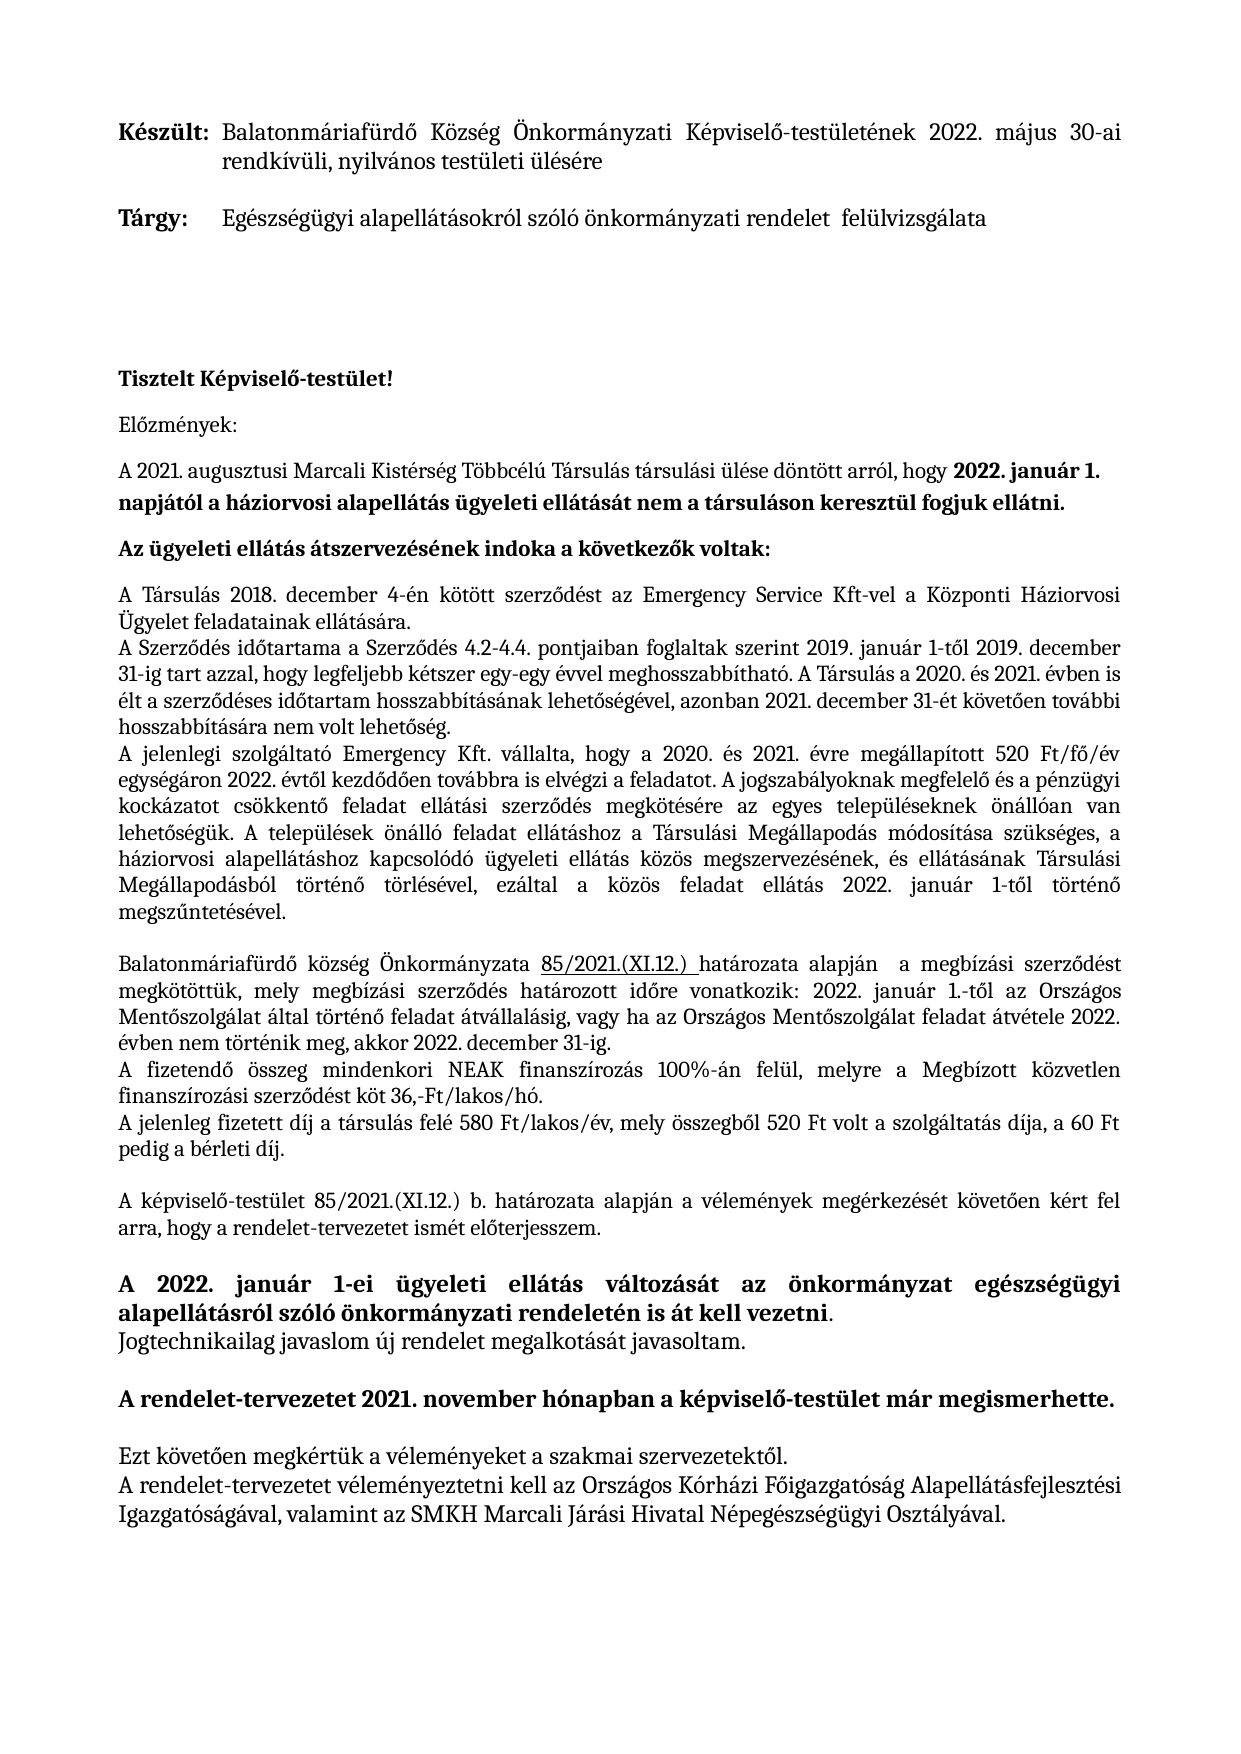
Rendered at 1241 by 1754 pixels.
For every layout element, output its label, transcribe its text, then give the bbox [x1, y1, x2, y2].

text Készült: Balatonmáriafürdő Község Önkormányzati Képviselő-testületének 2022. május 30-ai rendkívüli, nyilvános testületi ülésére [118, 118, 1122, 176]
text A 2021. augusztusi Marcali Kistérség Többcélú Társulás társulási ülése döntött arról, hogy 2022. január 1. napjától a háziorvosi alapellátás ügyeleti ellátását nem a társuláson keresztül fogjuk ellátni. [118, 458, 1122, 516]
text Előzmények: [118, 412, 1122, 438]
text A jelenlegi szolgáltató Emergency Kft. vállalta, hogy a 2020. és 2021. évre megállapított 520 Ft/fő/év egységáron 2022. évtől kezdődően továbbra is elvégzi a feladatot. A jogszabályoknak megfelelő és a pénzügyi kockázatot csökkentő feladat ellátási szerződés megkötésére az egyes településeknek önállóan van lehetőségük. A települések önálló feladat ellátáshoz a Társulási Megállapodás módosítása szükséges, a háziorvosi alapellátáshoz kapcsolódó ügyeleti ellátás közös megszervezésének, és ellátásának Társulási Megállapodásból történő törlésével, ezáltal a közös feladat ellátás 2022. január 1-től történő megszűntetésével. [118, 740, 1122, 925]
text Ezt követően megkértük a véleményeket a szakmai szervezetektől. [118, 1442, 1122, 1471]
text A fizetendő összeg mindenkori NEAK finanszírozás 100%-án felül, melyre a Megbízott közvetlen finanszírozási szerződést köt 36,-Ft/lakos/hó. [118, 1057, 1122, 1109]
text A Szerződés időtartama a Szerződés 4.2-4.4. pontjaiban foglaltak szerint 2019. január 1-től 2019. december 31-ig tart azzal, hogy legfeljebb kétszer egy-egy évvel meghosszabbítható. A Társulás a 2020. és 2021. évben is élt a szerződéses időtartam hosszabbításának lehetőségével, azonban 2021. december 31-ét követően további hosszabbítására nem volt lehetőség. [118, 635, 1122, 740]
text Tisztelt Képviselő-testület! [118, 366, 1122, 392]
text Balatonmáriafürdő község Önkormányzata 85/2021.(XI.12.) határozata alapján a megbízási szerződést megkötöttük, mely megbízási szerződés határozott időre vonatkozik: 2022. január 1.-től az Országos Mentőszolgálat által történő feladat átvállalásig, vagy ha az Országos Mentőszolgálat feladat átvétele 2022. évben nem történik meg, akkor 2022. december 31-ig. [118, 951, 1122, 1057]
text Tárgy: Egészségügyi alapellátásokról szóló önkormányzati rendelet felülvizsgálata [118, 204, 1122, 233]
text A képviselő-testület 85/2021.(XI.12.) b. határozata alapján a vélemények megérkezését követően kért fel arra, hogy a rendelet-tervezetet ismét előterjesszem. [118, 1188, 1122, 1241]
text A rendelet-tervezetet 2021. november hónapban a képviselő-testület már megismerhette. [118, 1385, 1122, 1413]
text A rendelet-tervezetet véleményeztetni kell az Országos Kórházi Főigazgatóság Alapellátásfejlesztési Igazgatóságával, valamint az SMKH Marcali Járási Hivatal Népegészségügyi Osztályával. [118, 1471, 1122, 1528]
text A 2022. január 1-ei ügyeleti ellátás változását az önkormányzat egészségügyi alapellátásról szóló önkormányzati rendeletén is át kell vezetni. [118, 1270, 1122, 1327]
text Az ügyeleti ellátás átszervezésének indoka a következők voltak: [118, 536, 1122, 562]
text A jelenleg fizetett díj a társulás felé 580 Ft/lakos/év, mely összegből 520 Ft volt a szolgáltatás díja, a 60 Ft pedig a bérleti díj. [118, 1109, 1122, 1162]
text Jogtechnikailag javaslom új rendelet megalkotását javasoltam. [118, 1327, 1122, 1356]
text A Társulás 2018. december 4-én kötött szerződést az Emergency Service Kft-vel a Központi Háziorvosi Ügyelet feladatainak ellátására. [118, 582, 1122, 635]
